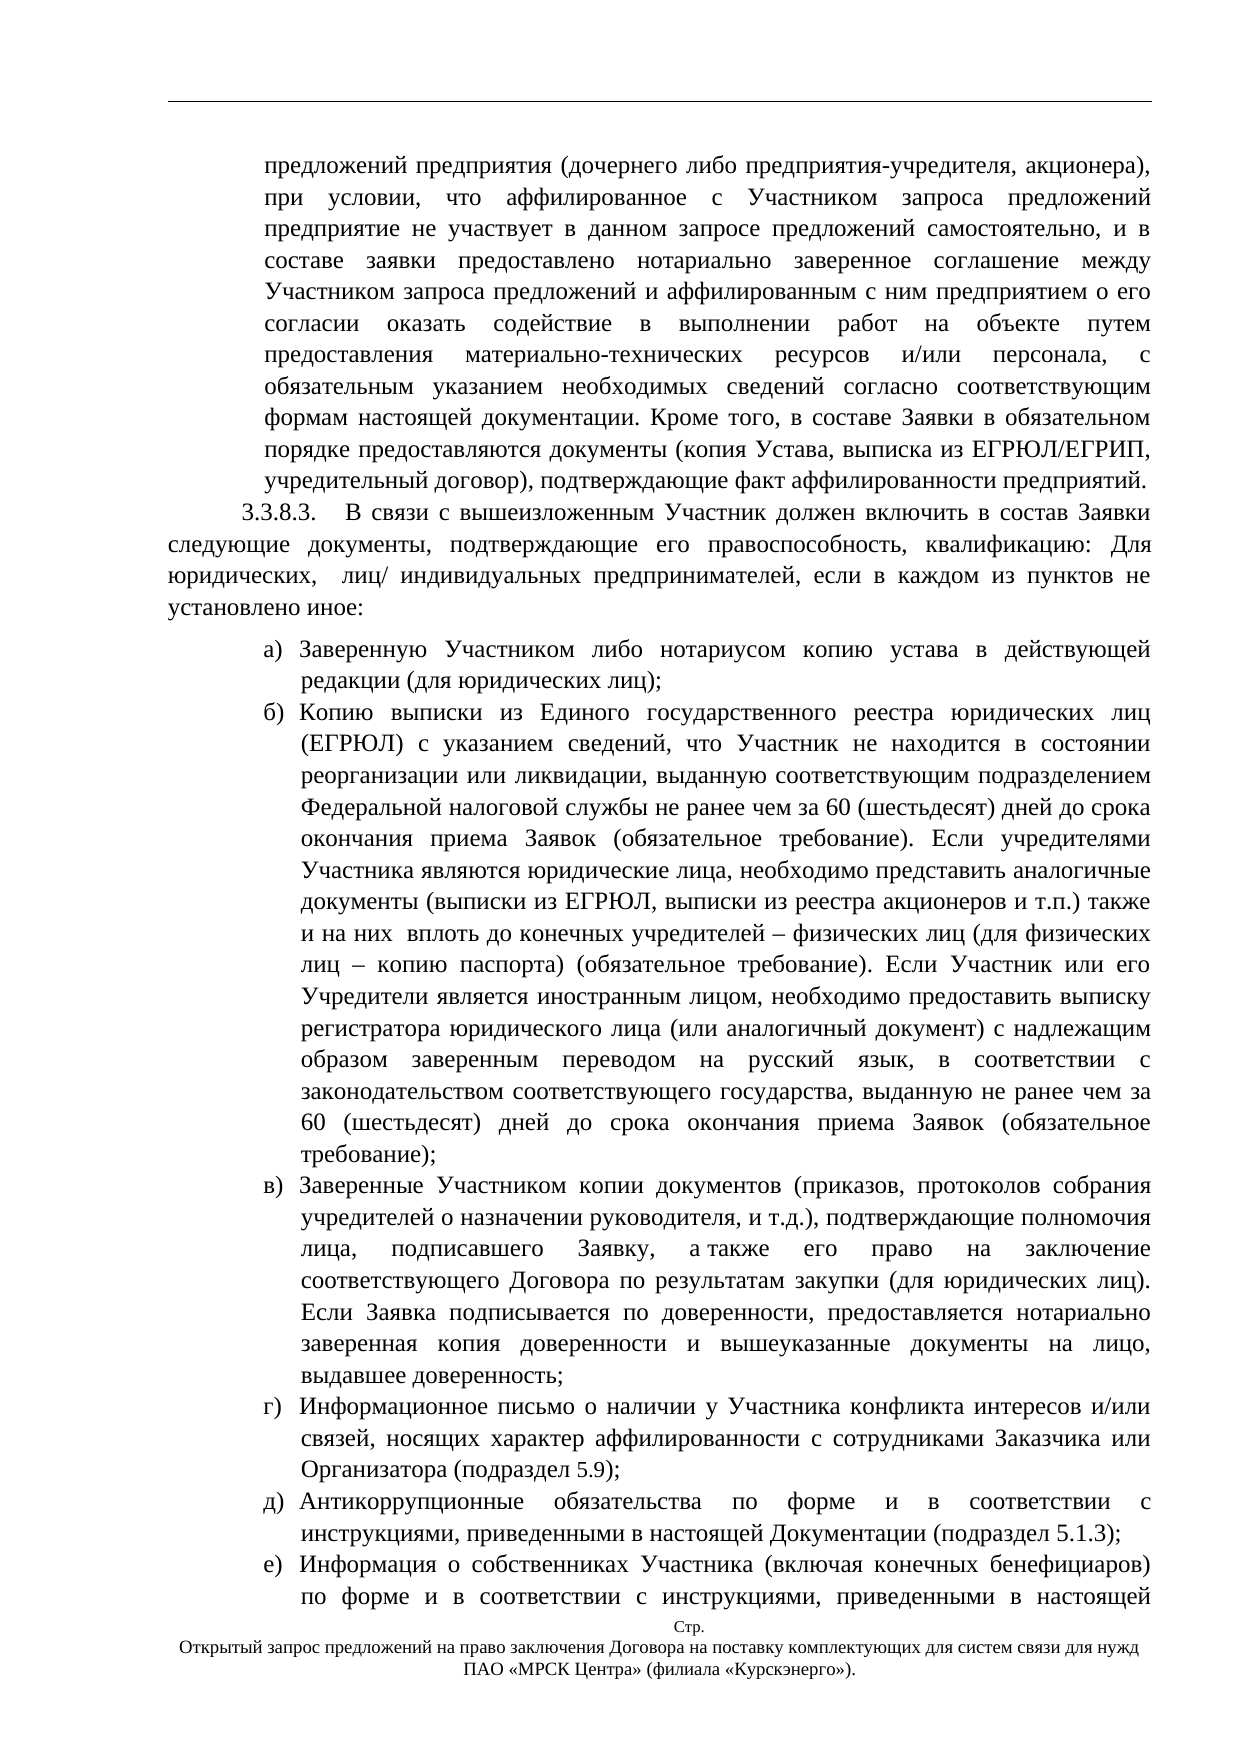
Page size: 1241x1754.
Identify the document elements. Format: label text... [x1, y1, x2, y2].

list Заверенную Участником либо нотариусом копию устава в действующей редакции (для юридических лиц); [263, 634, 1152, 694]
list Копию выписки из Единого государственного реестра юридических лиц (ЕГРЮЛ) с указанием сведений, что Участник не находится в состоянии реорганизации или ликвидации, выданную соответствующим подразделением Федеральной налоговой службы не ранее чем за 60 (шестьдесят) дней до срока окончания приема Заявок (обязательное требование). Если учредителями Участника являются юридические лица, необходимо представить аналогичные документы (выписки из ЕГРЮЛ, выписки из реестра акционеров и т.п.) также и на них вплоть до конечных учредителей – физических лиц (для физических лиц – копию паспорта) (обязательное требование). Если Участник или его Учредители является иностранным лицом, необходимо предоставить выписку регистратора юридического лица (или аналогичный документ) с надлежащим образом заверенным переводом на русский язык, в соответствии с законодательством соответствующего государства, выданную не ранее чем за 60 (шестьдесят) дней до срока окончания приема Заявок (обязательное требование); [263, 697, 1152, 1168]
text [264, 150, 1152, 494]
list В связи с вышеизложенным Участник должен включить в состав Заявки следующие документы, подтверждающие его правоспособность, квалификацию: Для юридических, лиц/ индивидуальных предпринимателей, если в каждом из пунктов не установлено иное: [168, 497, 1152, 621]
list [263, 1549, 1152, 1609]
list Антикоррупционные обязательства по форме и в соответствии с инструкциями, приведенными в настоящей Документации (подраздел 5.1.3); [263, 1486, 1152, 1546]
list Информационное письмо о наличии у Участника конфликта интересов и/или связей, носящих характер аффилированности с сотрудниками Заказчика или Организатора (подраздел 5.9); [263, 1391, 1152, 1483]
list Заверенные Участником копии документов (приказов, протоколов собрания учредителей о назначении руководителя, и т.д.), подтверждающие полномочия лица, подписавшего Заявку, а также его право на заключение соответствующего Договора по результатам закупки (для юридических лиц). Если Заявка подписывается по доверенности, предоставляется нотариально заверенная копия доверенности и вышеуказанные документы на лицо, выдавшее доверенность; [263, 1170, 1152, 1388]
